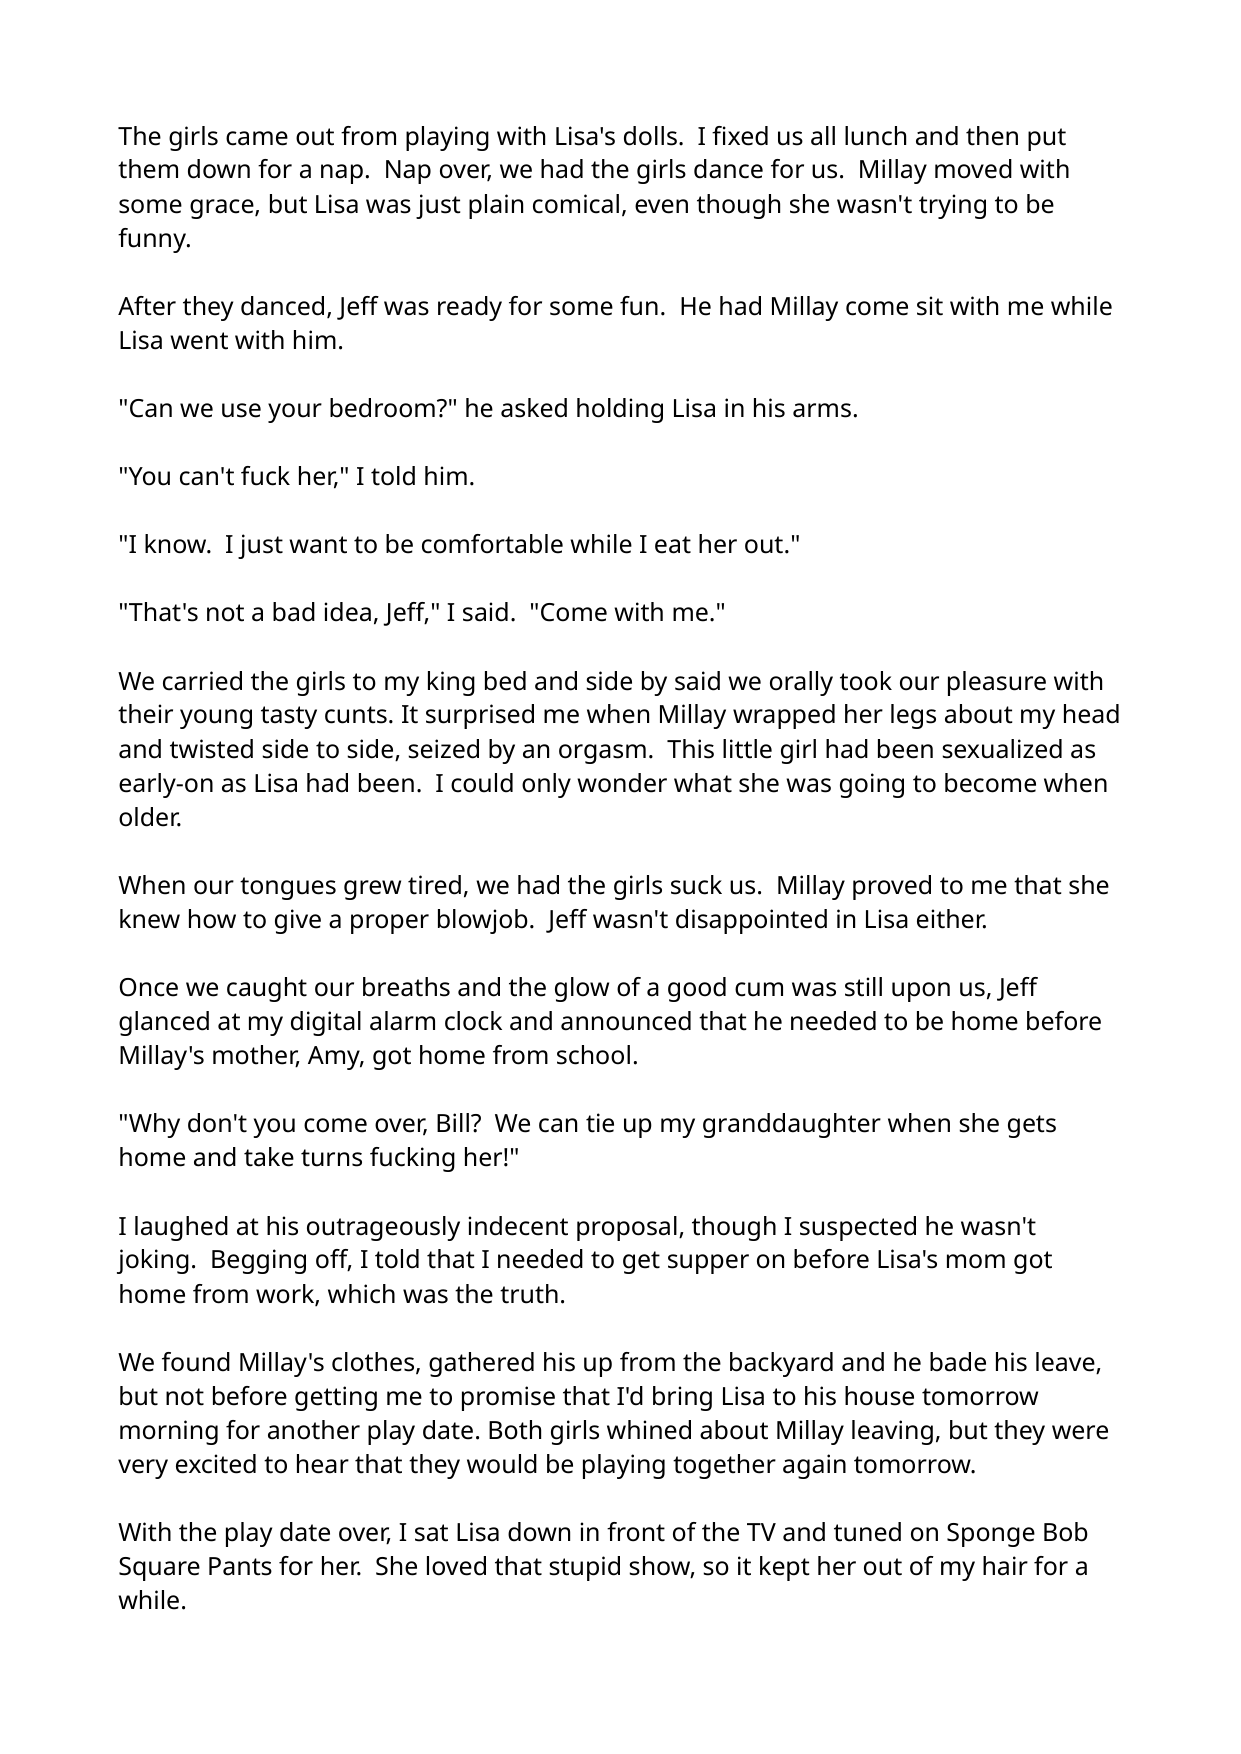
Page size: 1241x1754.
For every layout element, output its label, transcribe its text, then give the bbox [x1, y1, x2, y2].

text "Why don't you come over, Bill? We can tie up my granddaughter when she gets home and take turns fucking her!" [118, 1106, 1122, 1174]
text "That's not a bad idea, Jeff," I said. "Come with me." [118, 595, 1122, 629]
text With the play date over, I sat Lisa down in front of the TV and tuned on Sponge Bob Square Pants for her. She loved that stupid show, so it kept her out of my hair for a while. [118, 1515, 1122, 1617]
text After they danced, Jeff was ready for some fun. He had Millay come sit with me while Lisa went with him. [118, 288, 1122, 357]
text I laughed at his outrageously indecent proposal, though I suspected he wasn't joking. Begging off, I told that I needed to get supper on before Lisa's mom got home from work, which was the truth. [118, 1208, 1122, 1310]
text The girls came out from playing with Lisa's dolls. I fixed us all lunch and then put them down for a nap. Nap over, we had the girls dance for us. Millay moved with some grace, but Lisa was just plain comical, even though she wasn't trying to be funny. [118, 118, 1122, 254]
text "You can't fuck her," I told him. [118, 459, 1122, 493]
text We carried the girls to my king bed and side by said we orally took our pleasure with their young tasty cunts. It surprised me when Millay wrapped her legs about my head and twisted side to side, seized by an orgasm. This little girl had been sexualized as early-on as Lisa had been. I could only wonder what she was going to become when older. [118, 663, 1122, 833]
text When our tongues grew tired, we had the girls suck us. Millay proved to me that she knew how to give a proper blowjob. Jeff wasn't disappointed in Lisa either. [118, 867, 1122, 936]
text We found Millay's clothes, gathered his up from the backyard and he bade his leave, but not before getting me to promise that I'd bring Lisa to his house tomorrow morning for another play date. Both girls whined about Millay leaving, but they were very excited to hear that they would be playing together again tomorrow. [118, 1344, 1122, 1481]
text "I know. I just want to be comfortable while I eat her out." [118, 527, 1122, 561]
text "Can we use your bedroom?" he asked holding Lisa in his arms. [118, 391, 1122, 425]
text Once we caught our breaths and the glow of a good cum was still upon us, Jeff glanced at my digital alarm clock and announced that he needed to be home before Millay's mother, Amy, got home from school. [118, 970, 1122, 1072]
